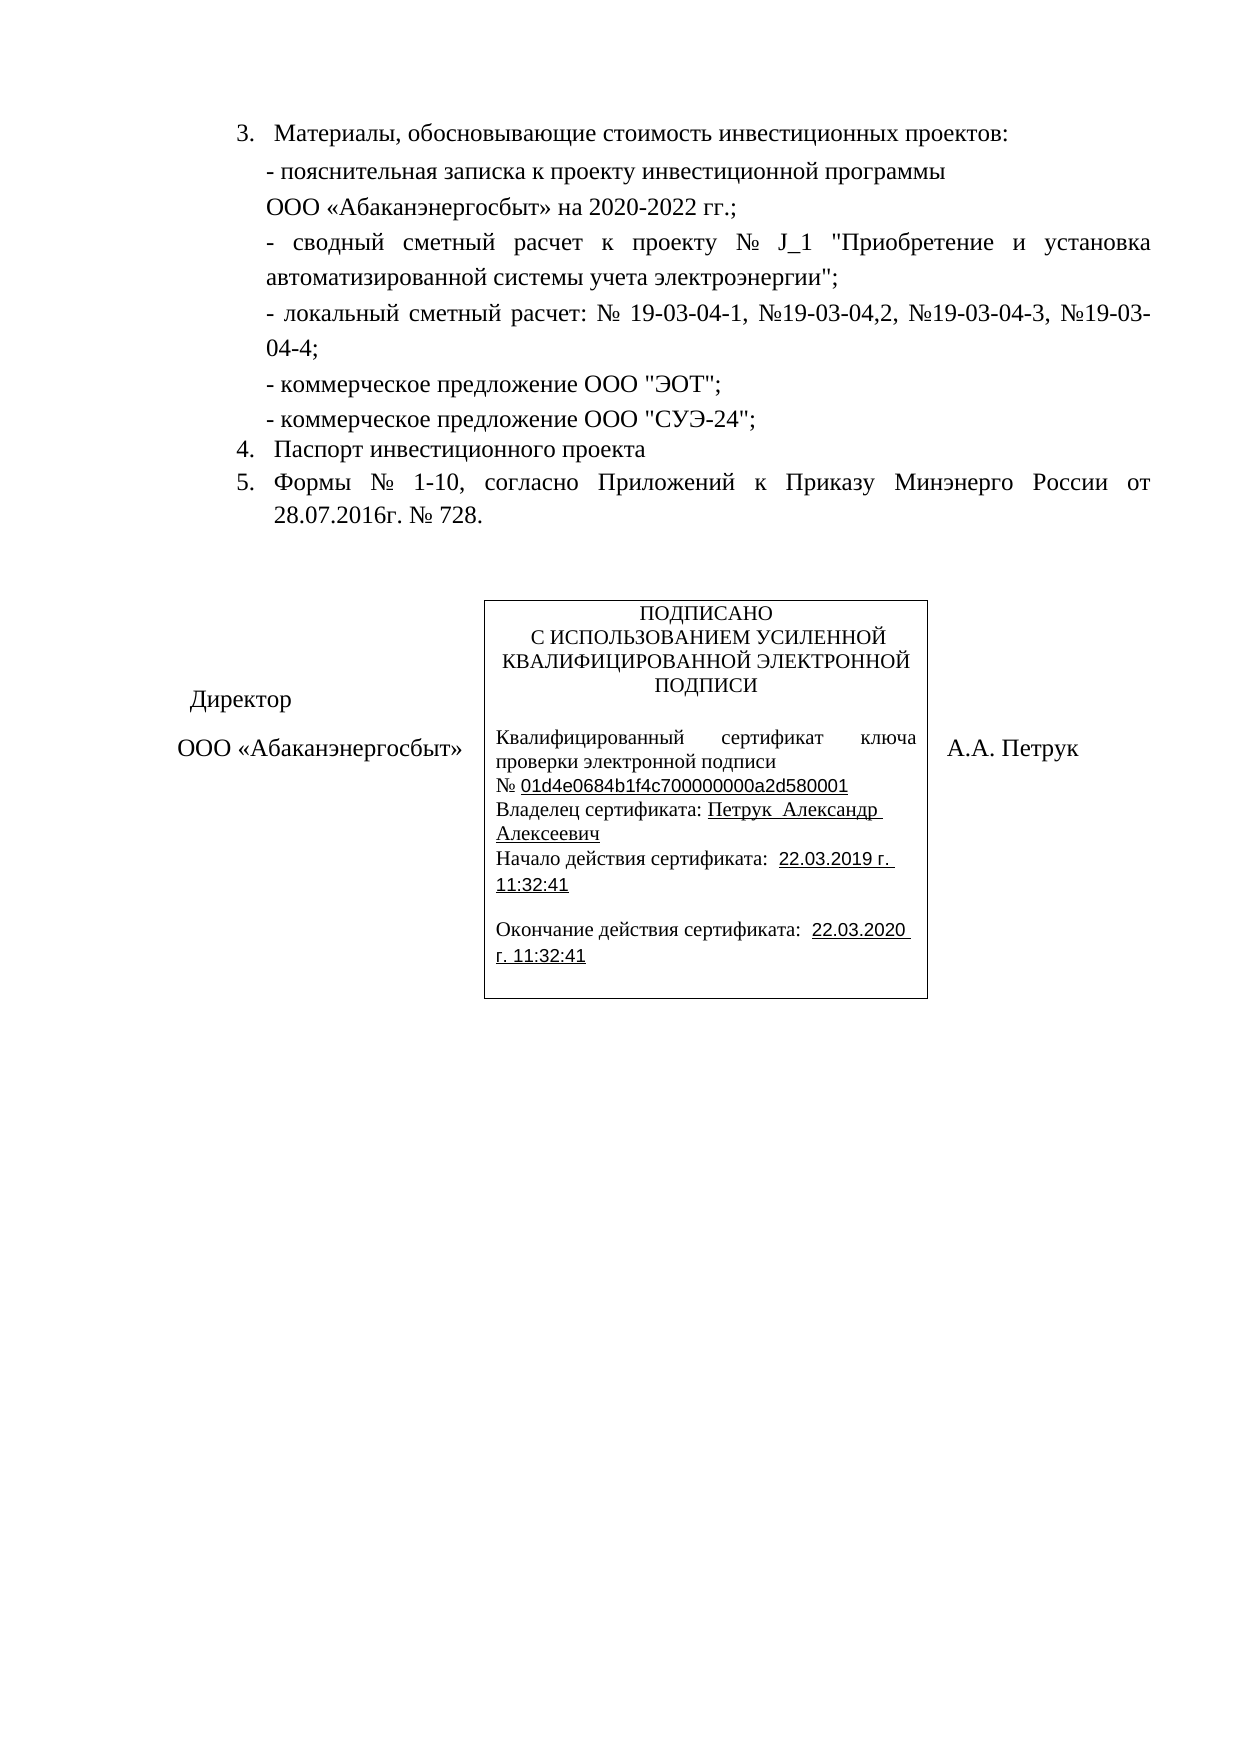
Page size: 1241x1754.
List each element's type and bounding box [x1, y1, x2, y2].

table_cell [166, 118, 1163, 999]
